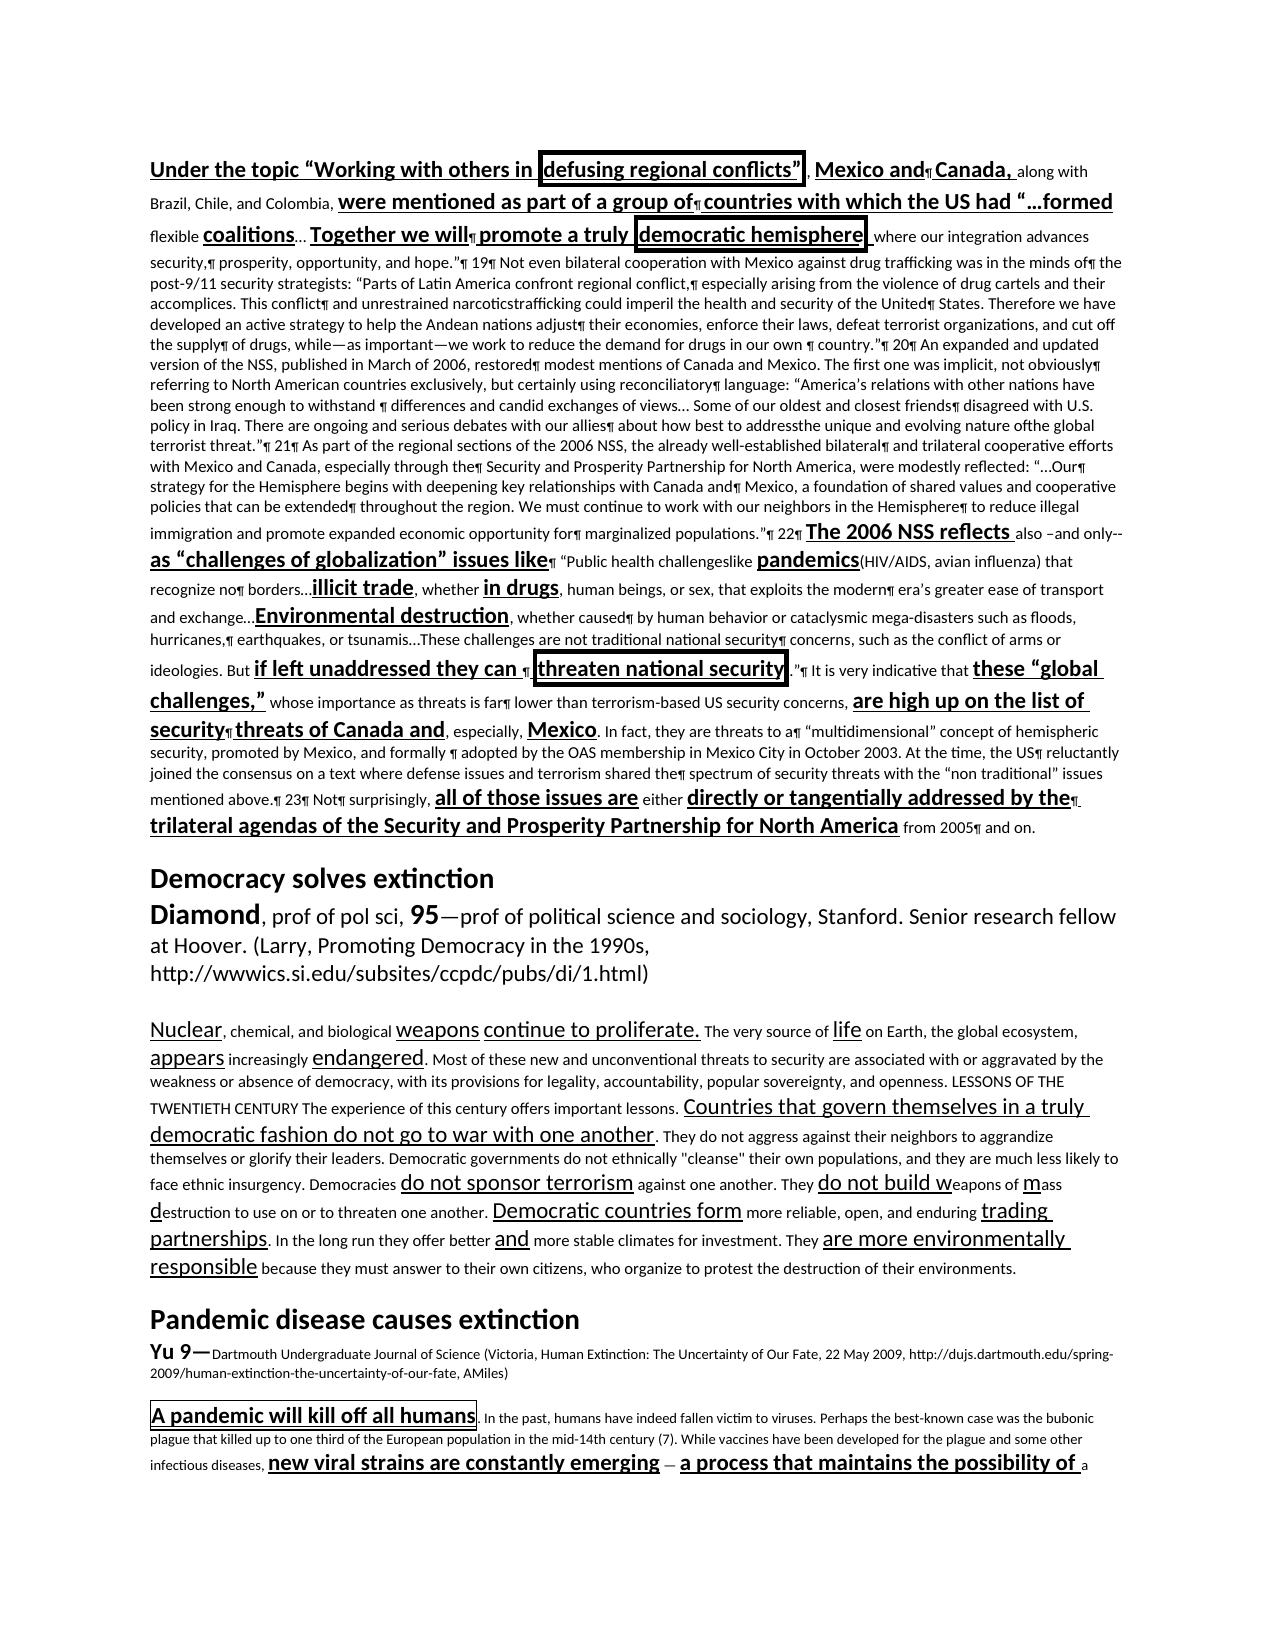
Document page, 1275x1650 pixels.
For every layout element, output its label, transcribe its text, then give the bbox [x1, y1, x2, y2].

text Under the topic “Working with others in defusing regional conflicts”, Mexico and¶ Canada, along with Brazil, Chile, and Colombia, were mentioned as part of a group of¶ countries with which the US had “…formed flexible coalitions… Together we will¶ promote a truly democratic hemisphere where our integration advances security,¶ prosperity, opportunity, and hope.”¶ 19¶ Not even bilateral cooperation with Mexico against drug trafficking was in the minds of¶ the post-9/11 security strategists: “Parts of Latin America confront regional conflict,¶ especially arising from the violence of drug cartels and their accomplices. This conflict¶ and unrestrained narcoticstrafficking could imperil the health and security of the United¶ States. Therefore we have developed an active strategy to help the Andean nations adjust¶ their economies, enforce their laws, defeat terrorist organizations, and cut off the supply¶ of drugs, while—as important—we work to reduce the demand for drugs in our own ¶ country.”¶ 20¶ An expanded and updated version of the NSS, published in March of 2006, restored¶ modest mentions of Canada and Mexico. The first one was implicit, not obviously¶ referring to North American countries exclusively, but certainly using reconciliatory¶ language: “America’s relations with other nations have been strong enough to withstand ¶ differences and candid exchanges of views… Some of our oldest and closest friends¶ disagreed with U.S. policy in Iraq. There are ongoing and serious debates with our allies¶ about how best to addressthe unique and evolving nature ofthe global terrorist threat.”¶ 21¶ As part of the regional sections of the 2006 NSS, the already well-established bilateral¶ and trilateral cooperative efforts with Mexico and Canada, especially through the¶ Security and Prosperity Partnership for North America, were modestly reflected: “…Our¶ strategy for the Hemisphere begins with deepening key relationships with Canada and¶ Mexico, a foundation of shared values and cooperative policies that can be extended¶ throughout the region. We must continue to work with our neighbors in the Hemisphere¶ to reduce illegal immigration and promote expanded economic opportunity for¶ marginalized populations.”¶ 22¶ The 2006 NSS reflects also –and only-- as “challenges of globalization” issues like¶ “Public health challengeslike pandemics(HIV/AIDS, avian influenza) that recognize no¶ borders…illicit trade, whether in drugs, human beings, or sex, that exploits the modern¶ era’s greater ease of transport and exchange…Environmental destruction, whether caused¶ by human behavior or cataclysmic mega-disasters such as floods, hurricanes,¶ earthquakes, or tsunamis…These challenges are not traditional national security¶ concerns, such as the conflict of arms or ideologies. But if left unaddressed they can ¶ threaten national security.”¶ It is very indicative that these “global challenges,” whose importance as threats is far¶ lower than terrorism-based US security concerns, are high up on the list of security¶ threats of Canada and, especially, Mexico. In fact, they are threats to a¶ “multidimensional” concept of hemispheric security, promoted by Mexico, and formally ¶ adopted by the OAS membership in Mexico City in October 2003. At the time, the US¶ reluctantly joined the consensus on a text where defense issues and terrorism shared the¶ spectrum of security threats with the “non traditional” issues mentioned above.¶ 23¶ Not¶ surprisingly, all of those issues are either directly or tangentially addressed by the¶ trilateral agendas of the Security and Prosperity Partnership for North America from 2005¶ and on. [150, 150, 1125, 839]
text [150, 1400, 1125, 1476]
text Yu 9—Dartmouth Undergraduate Journal of Science (Victoria, Human Extinction: The Uncertainty of Our Fate, 22 May 2009, http://dujs.dartmouth.edu/spring-2009/human-extinction-the-uncertainty-of-our-fate, AMiles) [150, 1337, 1125, 1383]
subtitle Democracy solves extinction [150, 860, 1125, 896]
subtitle Pandemic disease causes extinction [150, 1301, 1125, 1337]
text Diamond, prof of pol sci, 95—prof of political science and sociology, Stanford. Senior research fellow at Hoover. (Larry, Promoting Democracy in the 1990s, http://wwwics.si.edu/subsites/ccpdc/pubs/di/1.html) [150, 896, 1125, 987]
text Nuclear, chemical, and biological weapons continue to proliferate. The very source of life on Earth, the global ecosystem, appears increasingly endangered. Most of these new and unconventional threats to security are associated with or aggravated by the weakness or absence of democracy, with its provisions for legality, accountability, popular sovereignty, and openness. LESSONS OF THE TWENTIETH CENTURY The experience of this century offers important lessons. Countries that govern themselves in a truly democratic fashion do not go to war with one another. They do not aggress against their neighbors to aggrandize themselves or glorify their leaders. Democratic governments do not ethnically "cleanse" their own populations, and they are much less likely to face ethnic insurgency. Democracies do not sponsor terrorism against one another. They do not build weapons of mass destruction to use on or to threaten one another. Democratic countries form more reliable, open, and enduring trading partnerships. In the long run they offer better and more stable climates for investment. They are more environmentally responsible because they must answer to their own citizens, who organize to protest the destruction of their environments. [150, 1016, 1125, 1280]
